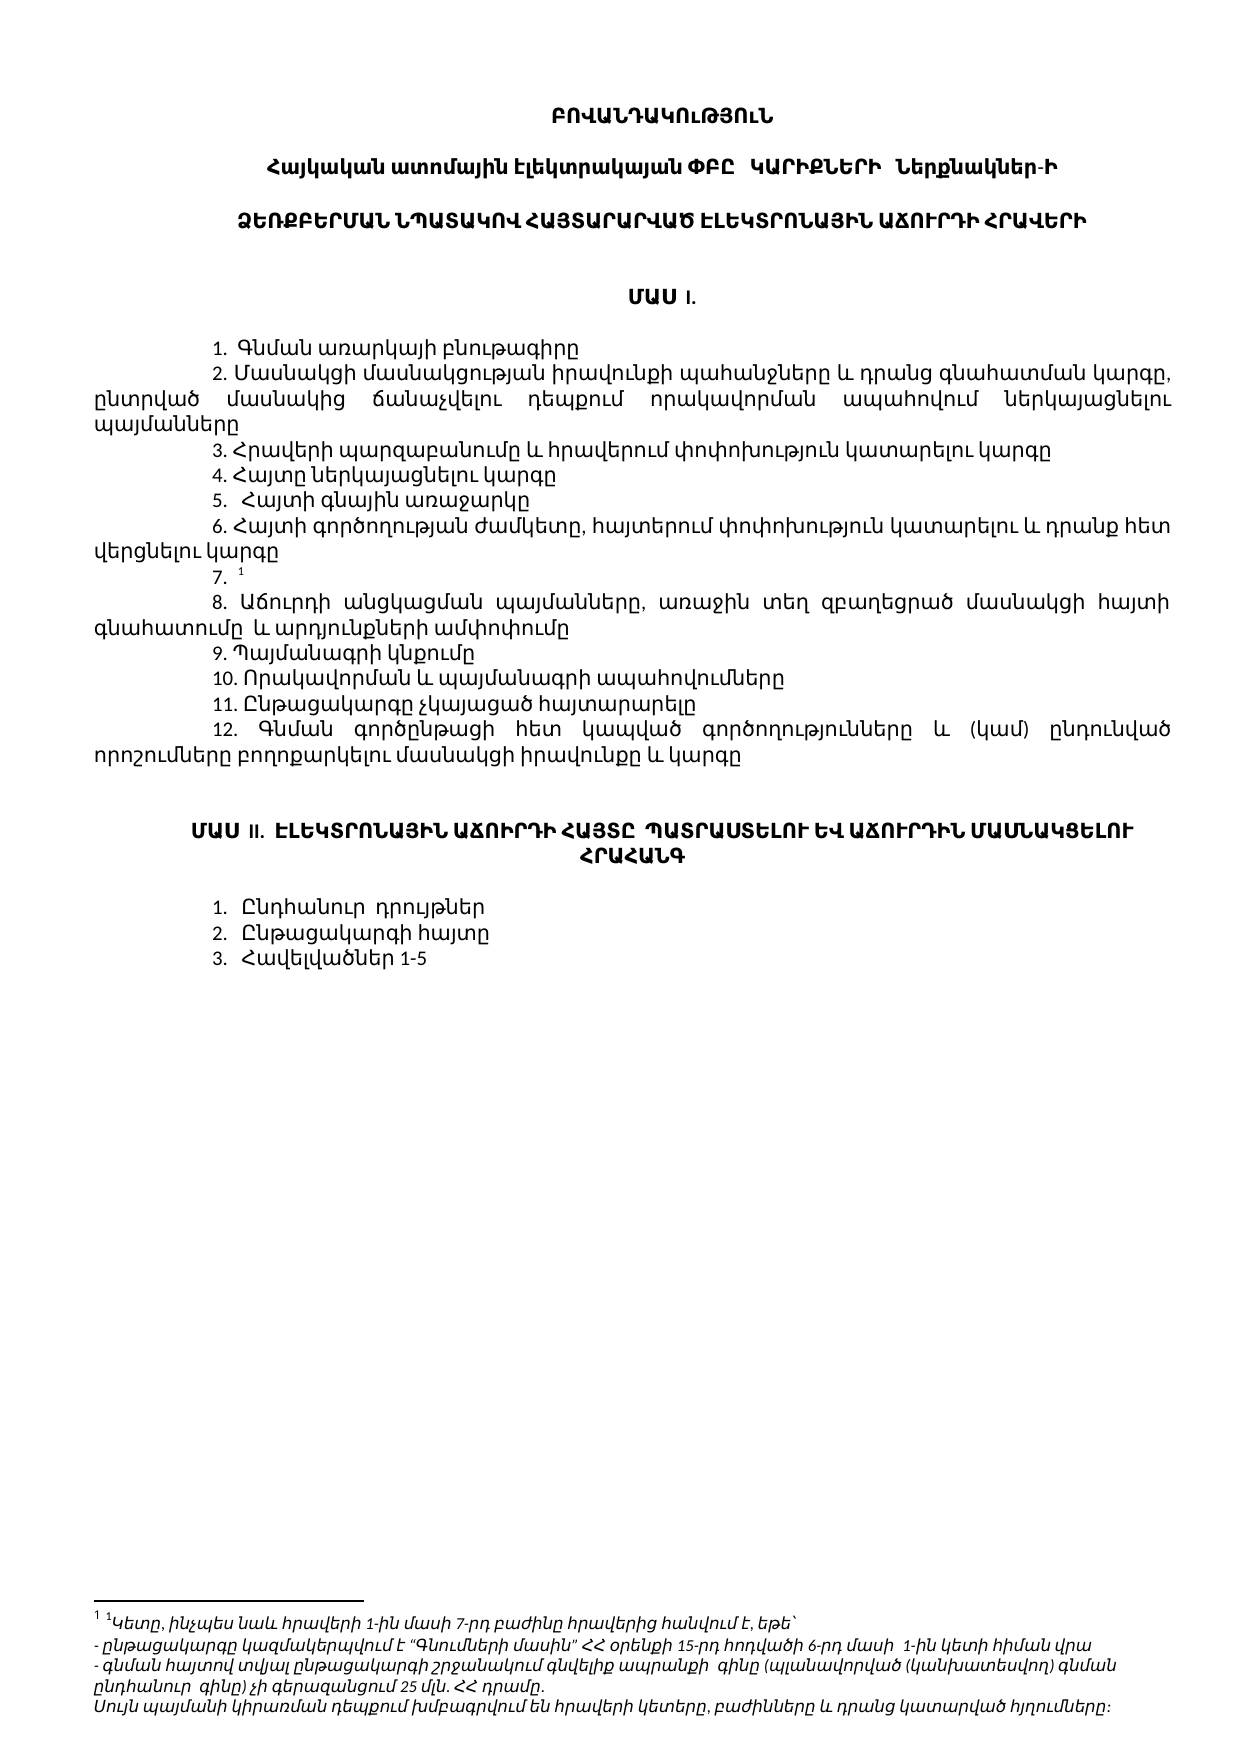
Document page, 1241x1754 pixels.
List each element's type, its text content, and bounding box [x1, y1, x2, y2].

text Հայկական ատոմային էլեկտրակայան ՓԲԸ ԿԱՐԻՔՆԵՐԻ Ներքնակներ-Ի [94, 154, 1171, 179]
text 3. Հավելվածներ 1-5 [94, 945, 1171, 971]
text 7. 1 [94, 564, 1171, 589]
text 10. Որակավորման և պայմանագրի ապահովումները [94, 666, 1171, 691]
text 1. Գնման առարկայի բնութագիրը [94, 335, 1171, 361]
text 5. Հայտի գնային առաջարկը [94, 488, 1171, 513]
text ԲՈՎԱՆԴԱԿՈւԹՅՈւՆ [94, 103, 1171, 128]
text 1. Ընդհանուր դրույթներ [94, 894, 1171, 920]
text 2. Մասնակցի մասնակցության իրավունքի պահանջները և դրանց գնահատման կարգը, ընտրված մասնակից ճանաչվելու դեպքում որակավորման ապահովում ներկայացնելու պայմանները [94, 361, 1171, 437]
text 8. Աճուրդի անցկացման պայմանները, առաջին տեղ զբաղեցրած մասնակցի հայտի գնահատումը և արդյունքների ամփոփումը [94, 589, 1171, 640]
text 9. Պայմանագրի կնքումը [94, 640, 1171, 666]
text 11. Ընթացակարգը չկայացած հայտարարելը [94, 691, 1171, 716]
text ՄԱՍ I. [94, 284, 1171, 310]
text ՁԵՌՔԲԵՐՄԱՆ ՆՊԱՏԱԿՈՎ ՀԱՅՏԱՐԱՐՎԱԾ ԷԼԵԿՏՐՈՆԱՅԻՆ ԱՃՈՒՐԴԻ ՀՐԱՎԵՐԻ [94, 208, 1171, 233]
text 6. Հայտի գործողության ժամկետը, հայտերում փոփոխություն կատարելու և դրանք հետ վերցնելու կարգը [94, 513, 1171, 564]
text 3. Հրավերի պարզաբանումը և հրավերում փոփոխություն կատարելու կարգը [94, 437, 1171, 462]
text 2. Ընթացակարգի հայտը [94, 920, 1171, 945]
text ՄԱՍ II. ԷԼԵԿՏՐՈՆԱՅԻՆ ԱՃՈԻՐԴԻ ՀԱՅՏԸ ՊԱՏՐԱՍՏԵԼՈՒ ԵՎ ԱՃՈՒՐԴԻՆ ՄԱՍՆԱԿՑԵԼՈՒ ՀՐԱՀԱՆԳ [94, 818, 1171, 869]
text 12. Գնման գործընթացի հետ կապված գործողությունները և (կամ) ընդունված որոշումները բողոքարկելու մասնակցի իրավունքը և կարգը [94, 716, 1171, 767]
text 4. Հայտը ներկայացնելու կարգը [94, 462, 1171, 488]
